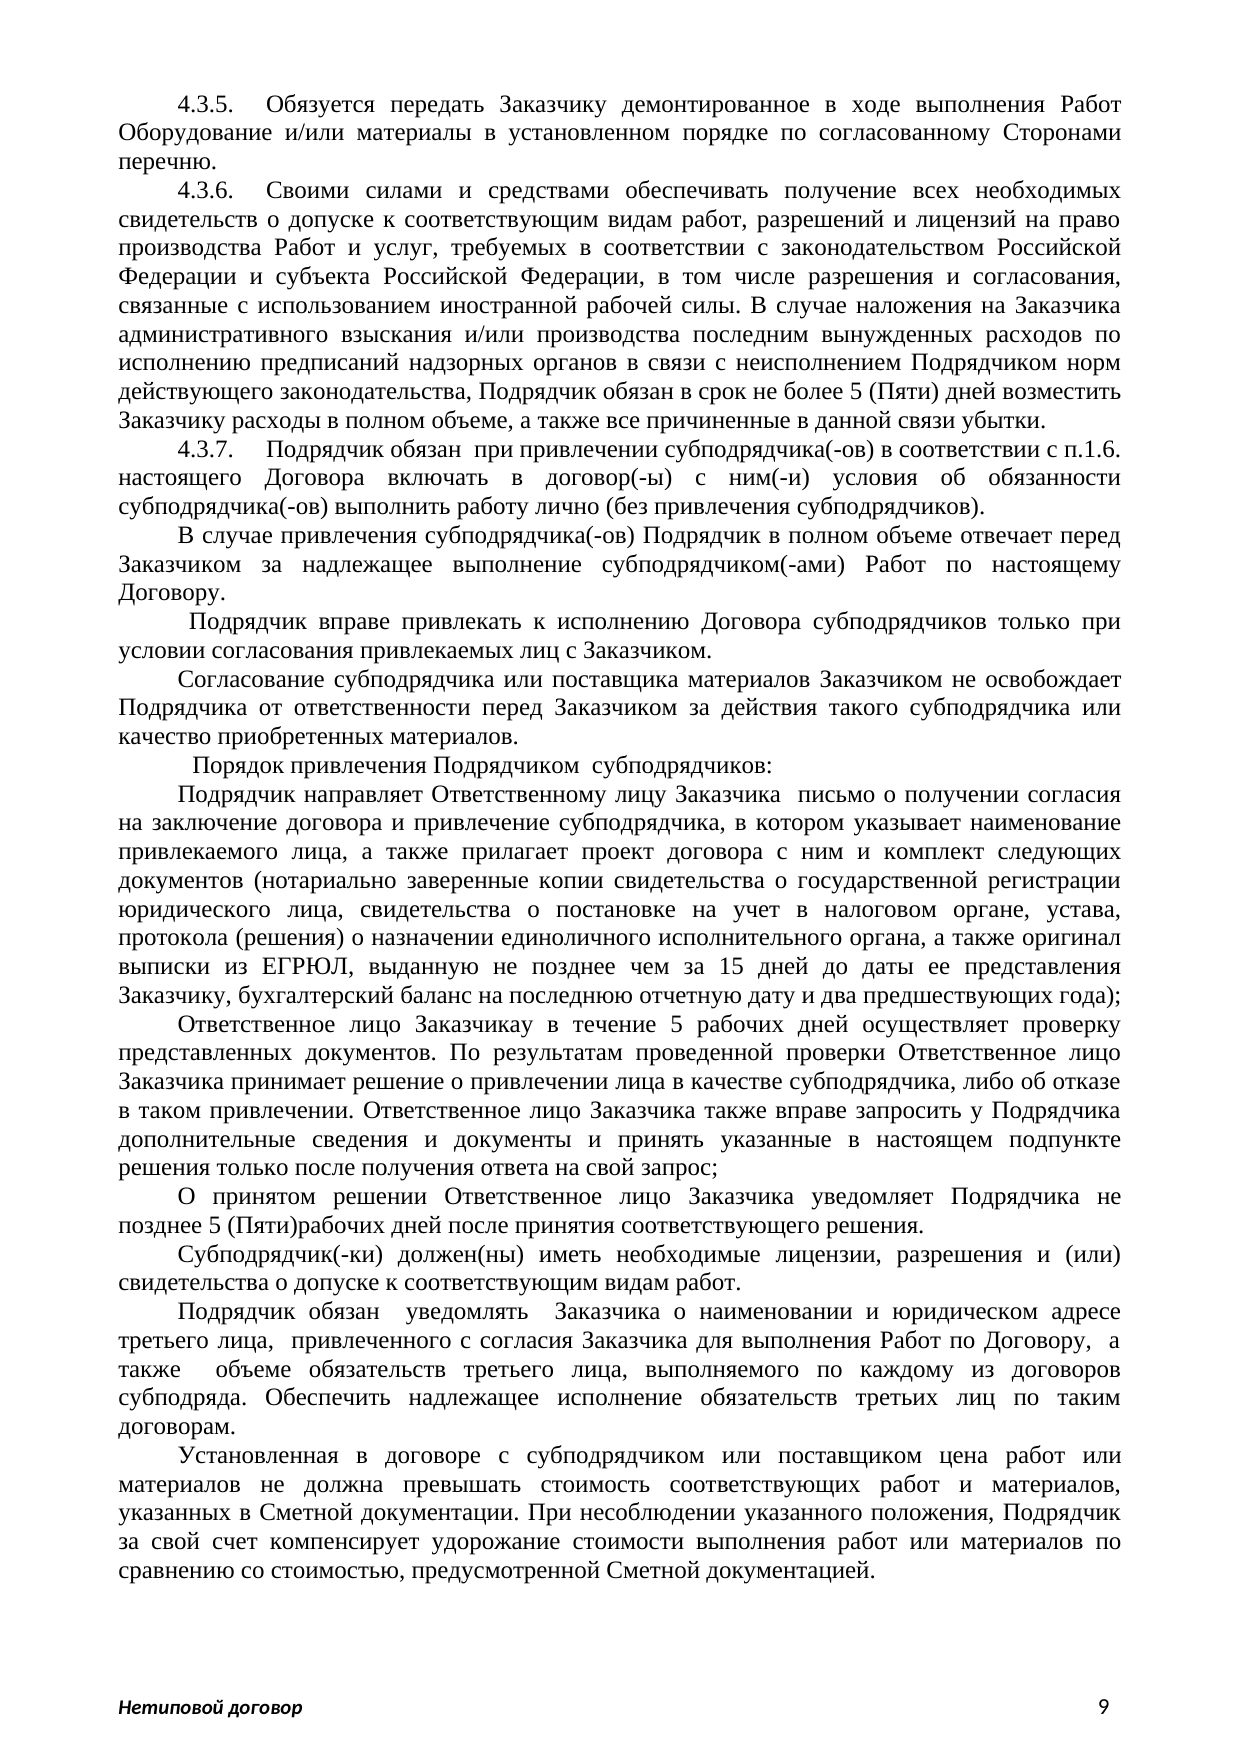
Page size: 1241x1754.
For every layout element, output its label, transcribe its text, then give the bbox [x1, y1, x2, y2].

text Ответственное лицо Заказчикау в течение 5 рабочих дней осуществляет проверку представленных документов. По результатам проведенной проверки Ответственное лицо Заказчика принимает решение о привлечении лица в качестве субподрядчика, либо об отказе в таком привлечении. Ответственное лицо Заказчика также вправе запросить у Подрядчика дополнительные сведения и документы и принять указанные в настоящем подпункте решения только после получения ответа на свой запрос; [118, 1009, 1122, 1181]
text Порядок привлечения Подрядчиком субподрядчиков: [118, 750, 1122, 779]
list Подрядчик обязан при привлечении субподрядчика(-ов) в соответствии с п.1.6. настоящего Договора включать в договор(-ы) с ним(-и) условия об обязанности субподрядчика(-ов) выполнить работу лично (без привлечения субподрядчиков). [118, 434, 1122, 520]
text Подрядчик направляет Ответственному лицу Заказчика письмо о получении согласия на заключение договора и привлечение субподрядчика, в котором указывает наименование привлекаемого лица, а также прилагает проект договора с ним и комплект следующих документов (нотариально заверенные копии свидетельства о государственной регистрации юридического лица, свидетельства о постановке на учет в налоговом органе, устава, протокола (решения) о назначении единоличного исполнительного органа, а также оригинал выписки из ЕГРЮЛ, выданную не позднее чем за 15 дней до даты ее представления Заказчику, бухгалтерский баланс на последнюю отчетную дату и два предшествующих года); [118, 779, 1122, 1009]
list Своими силами и средствами обеспечивать получение всех необходимых свидетельств о допуске к соответствующим видам работ, разрешений и лицензий на право производства Работ и услуг, требуемых в соответствии с законодательством Российской Федерации и субъекта Российской Федерации, в том числе разрешения и согласования, связанные с использованием иностранной рабочей силы. В случае наложения на Заказчика административного взыскания и/или производства последним вынужденных расходов по исполнению предписаний надзорных органов в связи с неисполнением Подрядчиком норм действующего законодательства, Подрядчик обязан в срок не более 5 (Пяти) дней возместить Заказчику расходы в полном объеме, а также все причиненные в данной связи убытки. [118, 175, 1122, 434]
text О принятом решении Ответственное лицо Заказчика уведомляет Подрядчика не позднее 5 (Пяти)рабочих дней после принятия соответствующего решения. [118, 1181, 1122, 1239]
text Согласование субподрядчика или поставщика материалов Заказчиком не освобождает Подрядчика от ответственности перед Заказчиком за действия такого субподрядчика или качество приобретенных материалов. [118, 664, 1122, 750]
text Субподрядчик(-ки) должен(ны) иметь необходимые лицензии, разрешения и (или) свидетельства о допуске к соответствующим видам работ. [118, 1239, 1122, 1296]
text В случае привлечения субподрядчика(-ов) Подрядчик в полном объеме отвечает перед Заказчиком за надлежащее выполнение субподрядчиком(-ами) Работ по настоящему Договору. [118, 520, 1122, 606]
text Установленная в договоре с субподрядчиком или поставщиком цена работ или материалов не должна превышать стоимость соответствующих работ и материалов, указанных в Сметной документации. При несоблюдении указанного положения, Подрядчик за свой счет компенсирует удорожание стоимости выполнения работ или материалов по сравнению со стоимостью, предусмотренной Сметной документацией. [118, 1440, 1122, 1584]
text Подрядчик обязан уведомлять Заказчика о наименовании и юридическом адресе третьего лица, привлеченного с согласия Заказчика для выполнения Работ по Договору, а также объеме обязательств третьего лица, выполняемого по каждому из договоров субподряда. Обеспечить надлежащее исполнение обязательств третьих лиц по таким договорам. [118, 1296, 1122, 1440]
list Обязуется передать Заказчику демонтированное в ходе выполнения Работ Оборудование и/или материалы в установленном порядке по согласованному Сторонами перечню. [118, 89, 1122, 175]
text Подрядчик вправе привлекать к исполнению Договора субподрядчиков только при условии согласования привлекаемых лиц с Заказчиком. [118, 606, 1122, 664]
